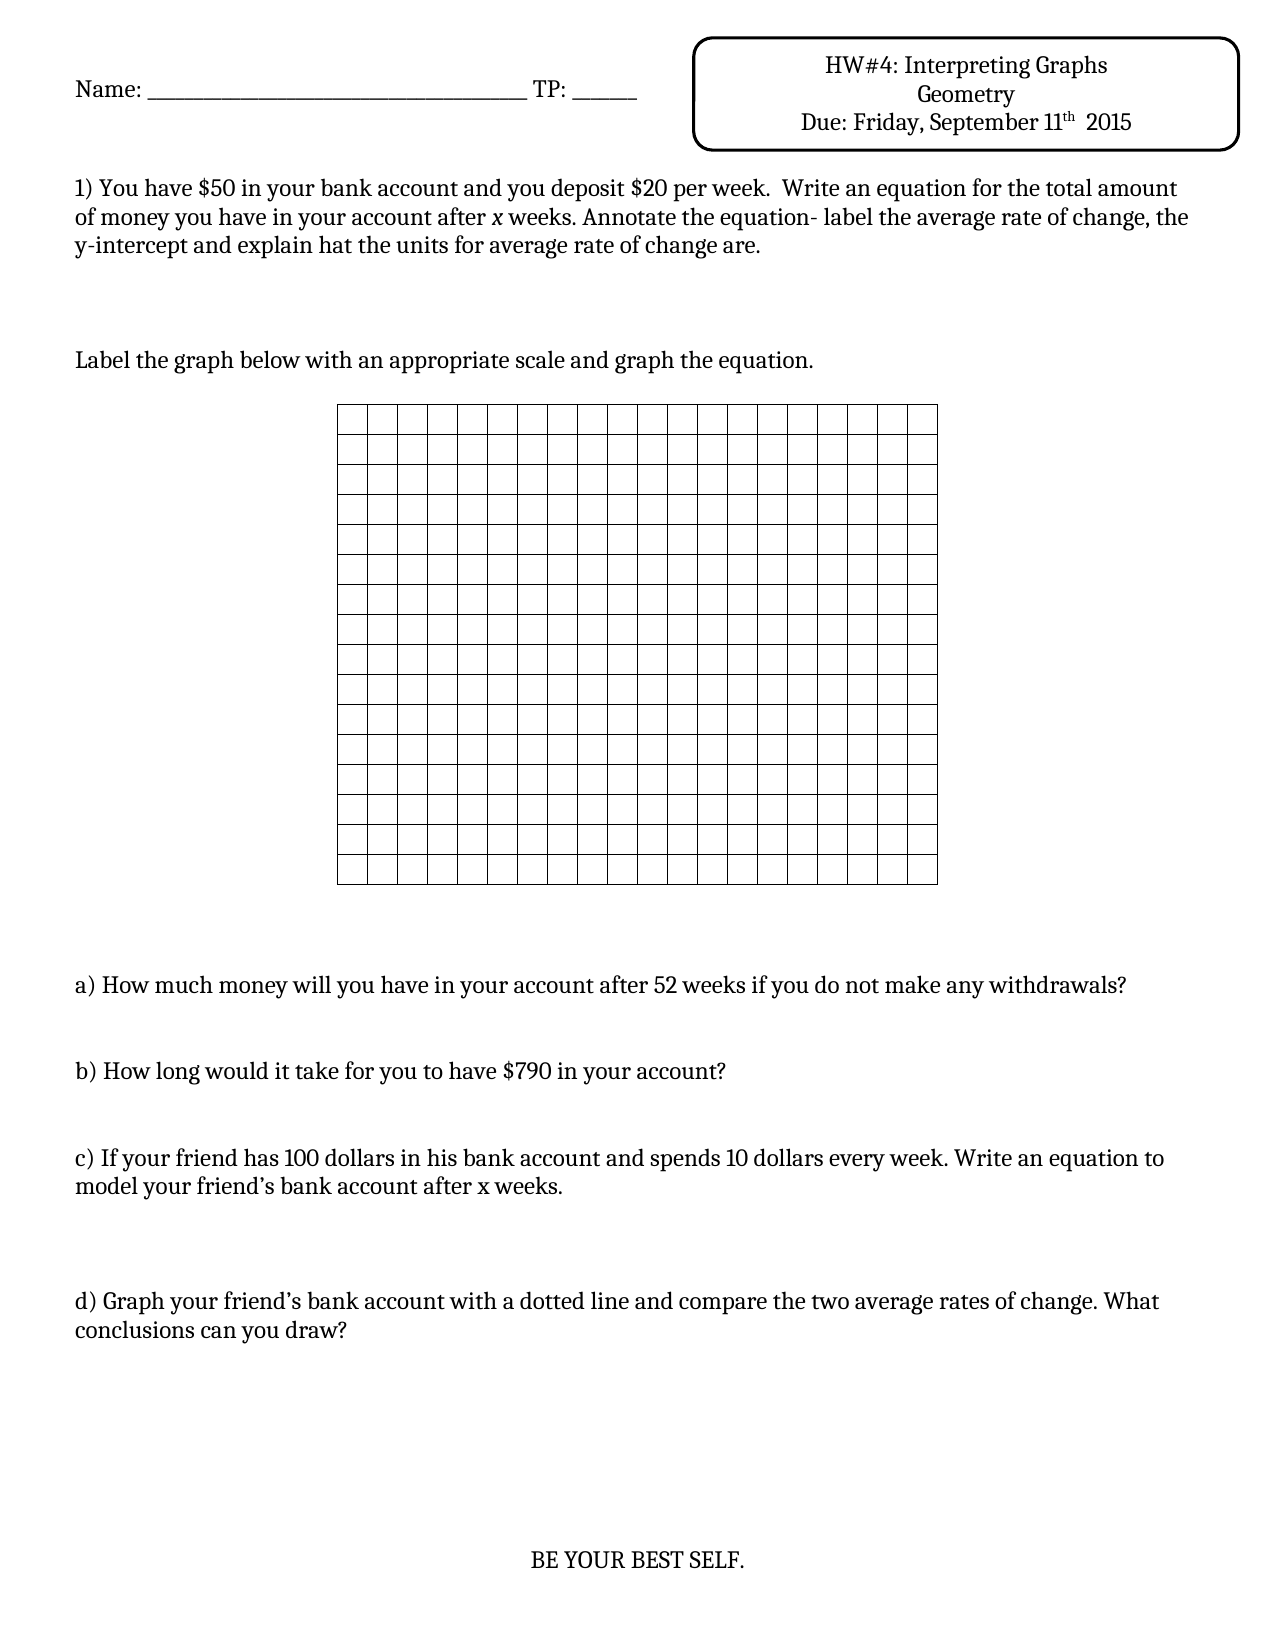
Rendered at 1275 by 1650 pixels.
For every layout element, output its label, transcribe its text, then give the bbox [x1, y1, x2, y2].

table_cell [608, 555, 637, 584]
table_cell [428, 525, 457, 554]
table_cell [368, 435, 397, 464]
table_cell [758, 765, 787, 794]
table_cell [518, 855, 547, 884]
table_cell [458, 615, 487, 644]
table_cell [848, 555, 877, 584]
table_cell [578, 735, 607, 764]
table_cell [758, 675, 787, 704]
table_cell [518, 435, 547, 464]
table_cell [758, 855, 787, 884]
table_cell [488, 435, 517, 464]
table_cell [488, 795, 517, 824]
table_cell [428, 615, 457, 644]
text Name: _________________________________________ TP: _______ [75, 75, 692, 104]
table_cell [668, 585, 697, 614]
table_cell [548, 615, 577, 644]
table_cell [578, 465, 607, 494]
table_cell [728, 855, 757, 884]
table_cell [518, 615, 547, 644]
table_cell [608, 615, 637, 644]
table_cell [908, 495, 937, 524]
table_cell [878, 645, 907, 674]
table_cell [548, 435, 577, 464]
table_cell [518, 645, 547, 674]
table_cell [878, 465, 907, 494]
table_cell [698, 855, 727, 884]
table_header [578, 405, 607, 434]
table_cell [458, 705, 487, 734]
table_cell [518, 795, 547, 824]
table_cell [818, 615, 847, 644]
table_cell [638, 855, 667, 884]
table_cell [518, 525, 547, 554]
table_cell [368, 825, 397, 854]
table_cell [608, 465, 637, 494]
table_cell [368, 795, 397, 824]
table_cell [668, 855, 697, 884]
table_cell [578, 765, 607, 794]
table_cell [698, 705, 727, 734]
table_cell [638, 825, 667, 854]
table_cell [578, 525, 607, 554]
table_cell [728, 795, 757, 824]
table_cell [518, 495, 547, 524]
table_cell [758, 735, 787, 764]
table_cell [848, 855, 877, 884]
table_cell [458, 765, 487, 794]
table_cell [458, 525, 487, 554]
table_cell [878, 855, 907, 884]
table_cell [518, 825, 547, 854]
table_cell [758, 435, 787, 464]
table_cell [758, 585, 787, 614]
table_cell [818, 435, 847, 464]
table_cell [458, 795, 487, 824]
table_cell [668, 645, 697, 674]
table_cell [368, 495, 397, 524]
table_cell [458, 555, 487, 584]
table_cell [848, 615, 877, 644]
table_cell [398, 675, 427, 704]
table_cell [548, 525, 577, 554]
table_cell [338, 795, 367, 824]
table_cell [608, 495, 637, 524]
table_cell [368, 705, 397, 734]
table_cell [848, 825, 877, 854]
table_cell [908, 855, 937, 884]
table_cell [908, 525, 937, 554]
table_cell [668, 615, 697, 644]
table_cell [548, 825, 577, 854]
table_cell [878, 765, 907, 794]
table_header [848, 405, 877, 434]
table_cell [788, 765, 817, 794]
table_cell [338, 465, 367, 494]
table_cell [908, 765, 937, 794]
table_cell [668, 825, 697, 854]
table_cell [398, 705, 427, 734]
table_cell [608, 435, 637, 464]
table_cell [368, 765, 397, 794]
table_cell [608, 705, 637, 734]
table_cell [848, 585, 877, 614]
table_cell [728, 465, 757, 494]
table_cell [338, 765, 367, 794]
table_cell [548, 495, 577, 524]
table_cell [578, 705, 607, 734]
table_cell [788, 615, 817, 644]
table_cell [608, 585, 637, 614]
table_cell [368, 465, 397, 494]
table_cell [698, 675, 727, 704]
table_cell [878, 675, 907, 704]
table_cell [638, 555, 667, 584]
table_cell [818, 675, 847, 704]
table_cell [668, 675, 697, 704]
table_cell [548, 465, 577, 494]
table_cell [848, 795, 877, 824]
table_cell [518, 675, 547, 704]
table_cell [638, 675, 667, 704]
table_cell [548, 735, 577, 764]
table_cell [698, 495, 727, 524]
table_cell [398, 855, 427, 884]
text a) How much money will you have in your account after 52 weeks if you do not make any withdrawals? [75, 971, 1200, 1000]
table_cell [578, 675, 607, 704]
table_cell [488, 525, 517, 554]
table_cell [428, 705, 457, 734]
table_cell [548, 795, 577, 824]
table_header [668, 405, 697, 434]
table_cell [788, 465, 817, 494]
table_cell [668, 765, 697, 794]
table_cell [698, 825, 727, 854]
table_cell [458, 645, 487, 674]
table_cell [368, 525, 397, 554]
table_cell [908, 615, 937, 644]
table_cell [698, 585, 727, 614]
table_cell [668, 495, 697, 524]
table_cell [398, 435, 427, 464]
table_cell [818, 855, 847, 884]
table_cell [548, 705, 577, 734]
table_cell [698, 465, 727, 494]
table_cell [338, 825, 367, 854]
table_cell [608, 765, 637, 794]
table_header [428, 405, 457, 434]
table_cell [398, 465, 427, 494]
table_cell [488, 495, 517, 524]
table_cell [668, 435, 697, 464]
text b) How long would it take for you to have $790 in your account? [75, 1057, 1200, 1086]
table_cell [638, 585, 667, 614]
table_cell [698, 615, 727, 644]
table_cell [848, 765, 877, 794]
table_cell [638, 525, 667, 554]
table_cell [428, 855, 457, 884]
table_cell [428, 735, 457, 764]
table_cell [398, 735, 427, 764]
table_cell [758, 465, 787, 494]
table_cell [758, 705, 787, 734]
table_cell [638, 645, 667, 674]
table_cell [788, 855, 817, 884]
table_cell [758, 495, 787, 524]
table_cell [788, 555, 817, 584]
table_cell [788, 705, 817, 734]
table_cell [908, 585, 937, 614]
table_cell [458, 855, 487, 884]
table_cell [818, 555, 847, 584]
table_cell [908, 675, 937, 704]
table_cell [518, 555, 547, 584]
table_cell [548, 855, 577, 884]
table_cell [698, 735, 727, 764]
table_cell [878, 615, 907, 644]
table_cell [428, 585, 457, 614]
table_cell [698, 525, 727, 554]
table_cell [488, 855, 517, 884]
table_cell [788, 645, 817, 674]
table_header [488, 405, 517, 434]
table_cell [368, 585, 397, 614]
table_cell [848, 525, 877, 554]
table_cell [488, 555, 517, 584]
table_cell [818, 795, 847, 824]
table_cell [548, 555, 577, 584]
table_cell [878, 735, 907, 764]
text Label the graph below with an appropriate scale and graph the equation. [75, 346, 1200, 375]
table_cell [878, 825, 907, 854]
table_cell [728, 765, 757, 794]
table_cell [428, 645, 457, 674]
table_cell [608, 795, 637, 824]
table_cell [608, 675, 637, 704]
table_cell [428, 465, 457, 494]
table_cell [368, 675, 397, 704]
table_cell [638, 765, 667, 794]
table_cell [878, 555, 907, 584]
table_cell [818, 705, 847, 734]
table_cell [428, 765, 457, 794]
table_cell [728, 435, 757, 464]
table_cell [458, 825, 487, 854]
table_cell [668, 525, 697, 554]
table_cell [488, 615, 517, 644]
table_cell [398, 795, 427, 824]
table_cell [428, 555, 457, 584]
table_cell [368, 735, 397, 764]
table_cell [698, 555, 727, 584]
table_cell [788, 825, 817, 854]
table_cell [488, 675, 517, 704]
table_cell [758, 645, 787, 674]
table_cell [338, 585, 367, 614]
table_cell [578, 795, 607, 824]
table_cell [728, 555, 757, 584]
table_cell [548, 765, 577, 794]
table_cell [608, 855, 637, 884]
table_cell [668, 795, 697, 824]
table_cell [878, 495, 907, 524]
table_cell [878, 435, 907, 464]
table_cell [548, 675, 577, 704]
table_cell [428, 675, 457, 704]
table_cell [608, 735, 637, 764]
table_cell [788, 495, 817, 524]
table_cell [368, 615, 397, 644]
table_cell [338, 495, 367, 524]
table_header [818, 405, 847, 434]
table_cell [878, 585, 907, 614]
table_cell [818, 495, 847, 524]
table_header [338, 405, 367, 434]
table_cell [518, 765, 547, 794]
table_cell [578, 585, 607, 614]
table_cell [338, 855, 367, 884]
table_cell [578, 555, 607, 584]
table_cell [818, 525, 847, 554]
table_cell [518, 705, 547, 734]
table_cell [578, 825, 607, 854]
table_cell [458, 735, 487, 764]
table_cell [848, 705, 877, 734]
table_cell [428, 435, 457, 464]
table_cell [818, 585, 847, 614]
table_cell [398, 585, 427, 614]
table_cell [488, 735, 517, 764]
text d) Graph your friend’s bank account with a dotted line and compare the two average rates of change. What conclusions can you draw? [75, 1287, 1200, 1345]
table_cell [668, 555, 697, 584]
table_cell [338, 525, 367, 554]
table_cell [638, 495, 667, 524]
table_cell [758, 825, 787, 854]
table_cell [488, 825, 517, 854]
table_cell [398, 555, 427, 584]
table_cell [788, 585, 817, 614]
table_cell [578, 495, 607, 524]
table_header [398, 405, 427, 434]
table_cell [848, 675, 877, 704]
table_cell [908, 645, 937, 674]
table_cell [458, 675, 487, 704]
table_header [638, 405, 667, 434]
table_cell [758, 615, 787, 644]
table_cell [458, 435, 487, 464]
table_header [728, 405, 757, 434]
table_cell [728, 735, 757, 764]
table_cell [608, 525, 637, 554]
table_cell [518, 465, 547, 494]
table_cell [788, 795, 817, 824]
table_header [368, 405, 397, 434]
table_cell [338, 555, 367, 584]
table_cell [518, 735, 547, 764]
table_cell [728, 705, 757, 734]
table_cell [728, 585, 757, 614]
table_cell [758, 525, 787, 554]
table_cell [488, 465, 517, 494]
table_cell [428, 495, 457, 524]
table_header [788, 405, 817, 434]
table_cell [728, 495, 757, 524]
table_cell [728, 525, 757, 554]
table_cell [908, 735, 937, 764]
table_cell [908, 435, 937, 464]
table_cell [578, 435, 607, 464]
table_header [698, 405, 727, 434]
table_cell [578, 855, 607, 884]
table_header [878, 405, 907, 434]
table_cell [758, 555, 787, 584]
table_cell [728, 615, 757, 644]
table_cell [398, 615, 427, 644]
table_cell [428, 795, 457, 824]
table_cell [908, 555, 937, 584]
text c) If your friend has 100 dollars in his bank account and spends 10 dollars every week. Write an equation to model your friend’s bank account after x weeks. [75, 1143, 1200, 1201]
table_cell [908, 465, 937, 494]
table_cell [848, 495, 877, 524]
table_header [458, 405, 487, 434]
table_cell [818, 765, 847, 794]
table_header [518, 405, 547, 434]
table_cell [488, 705, 517, 734]
table_cell [368, 855, 397, 884]
table_cell [338, 435, 367, 464]
table_cell [698, 435, 727, 464]
table_cell [368, 645, 397, 674]
table_cell [458, 495, 487, 524]
table_cell [638, 795, 667, 824]
table_cell [608, 645, 637, 674]
table_cell [338, 705, 367, 734]
table_cell [848, 735, 877, 764]
table_cell [818, 465, 847, 494]
table_cell [608, 825, 637, 854]
table_cell [818, 645, 847, 674]
table_cell [668, 705, 697, 734]
table_cell [728, 675, 757, 704]
table_header [548, 405, 577, 434]
table_cell [818, 825, 847, 854]
table_cell [878, 525, 907, 554]
table_cell [788, 525, 817, 554]
table_cell [338, 735, 367, 764]
table_header [758, 405, 787, 434]
table_cell [368, 555, 397, 584]
table_cell [458, 585, 487, 614]
table_cell [788, 735, 817, 764]
table_cell [488, 645, 517, 674]
table_cell [398, 525, 427, 554]
table_cell [578, 645, 607, 674]
table_cell [638, 735, 667, 764]
table_header [608, 405, 637, 434]
table_cell [698, 765, 727, 794]
table_cell [788, 435, 817, 464]
text 1) You have $50 in your bank account and you deposit $20 per week. Write an equation for the total amount of money you have in your account after x weeks. Annotate the equation- label the average rate of change, the y-intercept and explain hat the units for average rate of change are. [75, 174, 1200, 260]
table_cell [458, 465, 487, 494]
table_cell [398, 645, 427, 674]
table_cell [908, 825, 937, 854]
table_cell [398, 495, 427, 524]
table_cell [728, 825, 757, 854]
table_header [908, 405, 937, 434]
table_cell [488, 765, 517, 794]
table_cell [548, 645, 577, 674]
table_cell [638, 615, 667, 644]
table_cell [698, 645, 727, 674]
table_cell [578, 615, 607, 644]
table_cell [878, 795, 907, 824]
table_cell [788, 675, 817, 704]
table_cell [728, 645, 757, 674]
table_cell [638, 705, 667, 734]
table_cell [878, 705, 907, 734]
table_cell [488, 585, 517, 614]
table_cell [398, 825, 427, 854]
table_cell [338, 645, 367, 674]
table_cell [428, 825, 457, 854]
table_cell [548, 585, 577, 614]
table_cell [908, 795, 937, 824]
table_cell [338, 615, 367, 644]
table_cell [398, 765, 427, 794]
table_cell [818, 735, 847, 764]
table_cell [758, 795, 787, 824]
table_cell [848, 645, 877, 674]
table_cell [848, 435, 877, 464]
table_cell [668, 735, 697, 764]
table_cell [338, 675, 367, 704]
table_cell [698, 795, 727, 824]
table_cell [848, 465, 877, 494]
table_cell [668, 465, 697, 494]
table_cell [638, 465, 667, 494]
table_cell [638, 435, 667, 464]
table_cell [518, 585, 547, 614]
table_cell [908, 705, 937, 734]
